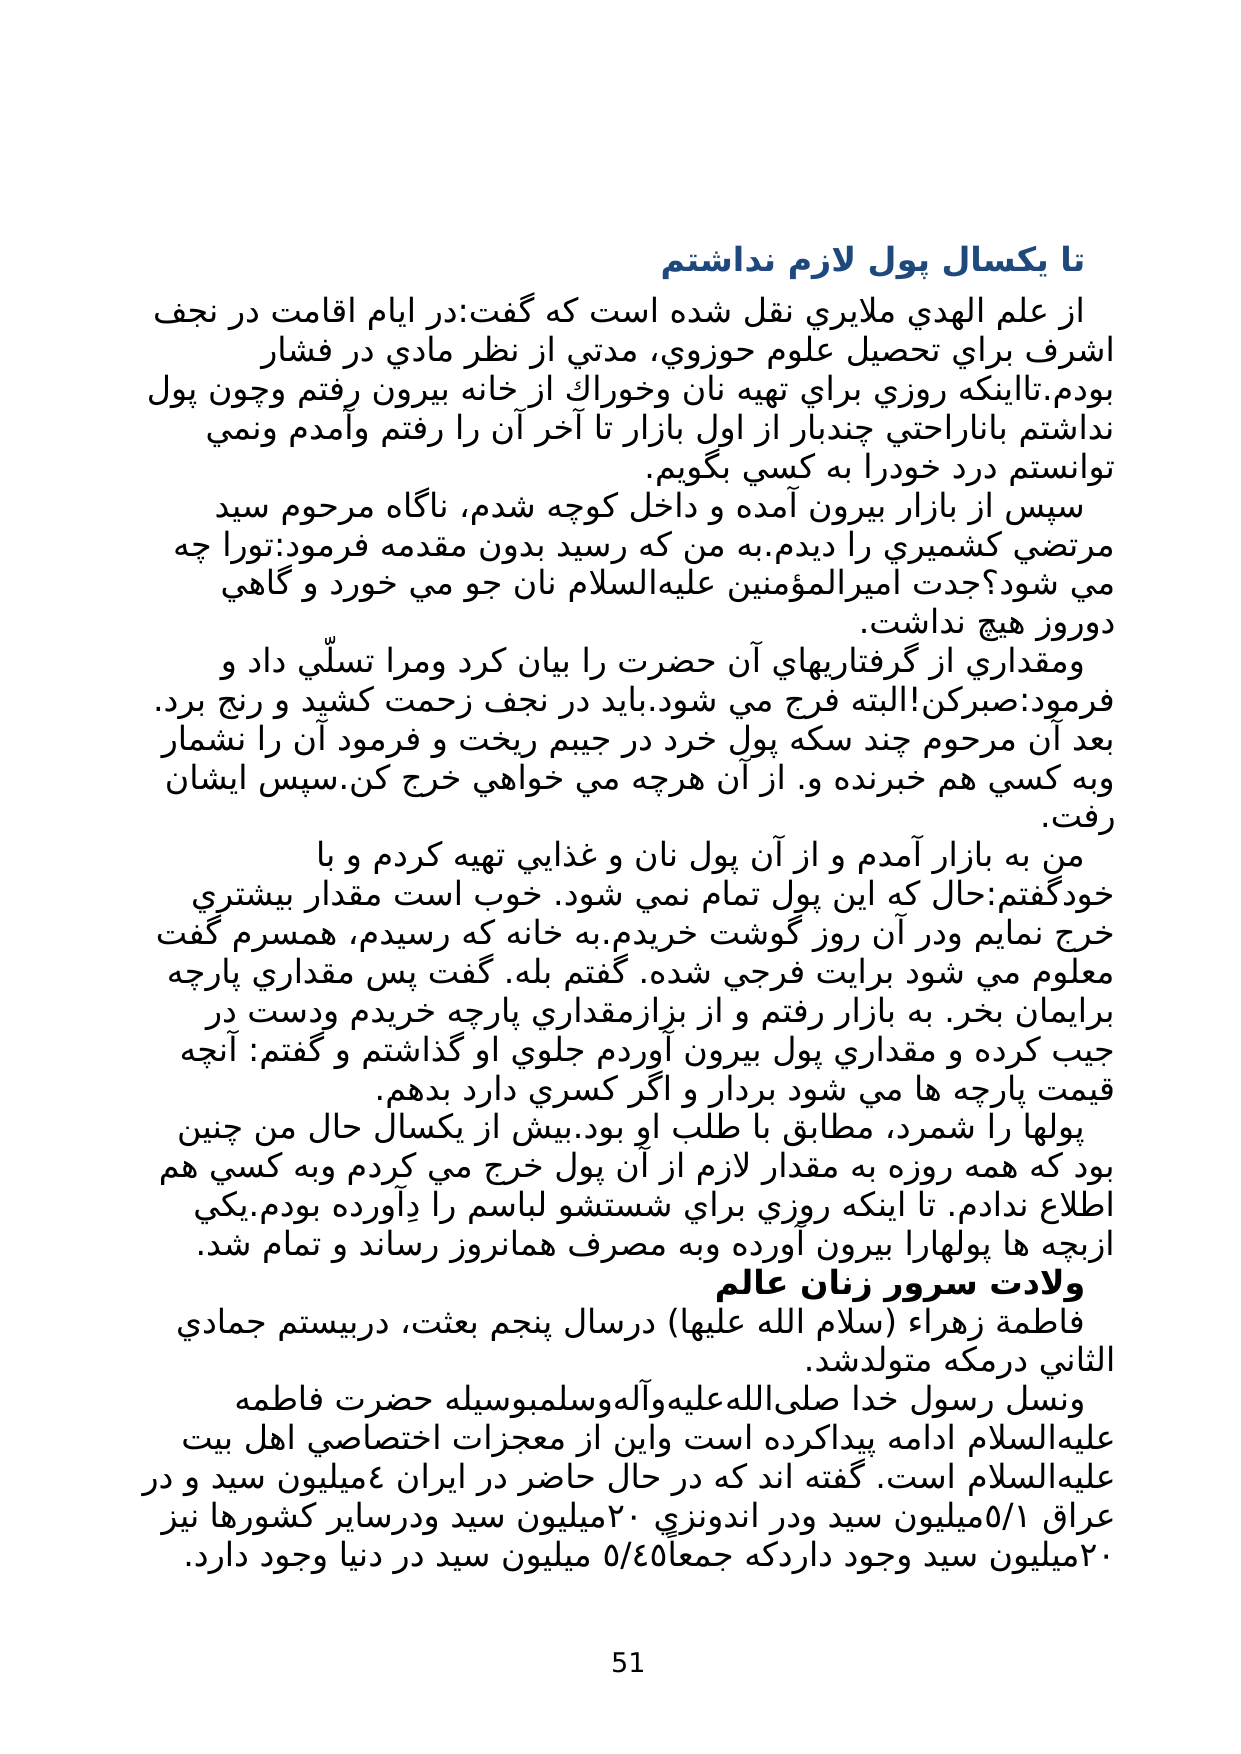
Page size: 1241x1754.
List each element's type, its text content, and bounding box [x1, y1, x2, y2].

text ومقداري از گرفتاريهاي آن حضرت را بيان كرد ومرا تسلّي داد و فرمود:صبركن!البته فرج مي شود.بايد در نجف زحمت كشيد و رنج برد. بعد آن مرحوم چند سكه پول خرد در جيبم ريخت و فرمود آن را نشمار وبه كسي هم خبرنده و. از آن هرچه مي خواهي خرج كن.سپس ايشان رفت. [141, 642, 1116, 836]
text از علم الهدي ملايري نقل شده است كه گفت:در ايام اقامت در نجف اشرف براي تحصيل علوم حوزوي، مدتي از نظر مادي در فشار بودم.تااينكه روزي براي تهيه نان وخوراك از خانه بيرون رفتم وچون پول نداشتم باناراحتي چندبار از اول بازار تا آخر آن را رفتم وآمدم ونمي توانستم درد خودرا به كسي بگويم. [141, 292, 1116, 486]
text من به بازار آمدم و از آن پول نان و غذايي تهيه كردم و با خودگفتم:حال كه اين پول تمام نمي شود. خوب است مقدار بيشتري خرج نمايم ودر آن روز گوشت خريدم.به خانه كه رسيدم، همسرم گفت معلوم مي شود برايت فرجي شده. گفتم بله. گفت پس مقداري پارچه برايمان بخر. به بازار رفتم و از بزازمقداري پارچه خريدم ودست در جيب كرده و مقداري پول بيرون آوردم جلوي او گذاشتم و گفتم: آنچه قيمت پارچه ها مي شود بردار و اگر كسري دارد بدهم. [141, 836, 1116, 1108]
text فاطمة زهراء (سلام الله علیها) درسال پنجم بعثت، دربيستم جمادي الثاني درمكه متولدشد. [141, 1302, 1116, 1380]
text سپس از بازار بيرون آمده و داخل كوچه شدم، ناگاه مرحوم سيد مرتضي كشميري را ديدم.به من كه رسيد بدون مقدمه فرمود:تورا چه مي شود؟جدت اميرالمؤمنين عليه‌السلام نان جو مي خورد و گاهي دوروز هيچ نداشت. [141, 486, 1116, 642]
text پولها را شمرد، مطابق با طلب او بود.بيش از يكسال حال من چنين بود كه همه روزه به مقدار لازم از آن پول خرج مي كردم وبه كسي هم اطلاع ندادم. تا اينكه روزي براي شستشو لباسم را دِآورده بودم.يكي ازبچه ها پولهارا بيرون آورده وبه مصرف همانروز رساند و تمام شد. [141, 1108, 1116, 1263]
text ولادت سرور زنان عالم [141, 1263, 1116, 1302]
subtitle تا يكسال پول لازم نداشتم [141, 241, 1116, 279]
text ونسل رسول خدا صلى‌الله‌عليه‌وآله‌وسلمبوسيله حضرت فاطمه عليه‌السلام ادامه پيداكرده است واين از معجزات اختصاصي اهل بيت عليه‌السلام است. گفته اند كه در حال حاضر در ايران ٤ميليون سيد و در عراق ٥/١ميليون سيد ودر اندونزي ٢٠ميليون سيد ودرساير كشورها نيز ٢٠ميليون سيد وجود داردكه جمعاً٥/٤٥ ميليون سيد در دنيا وجود دارد. [141, 1380, 1116, 1574]
